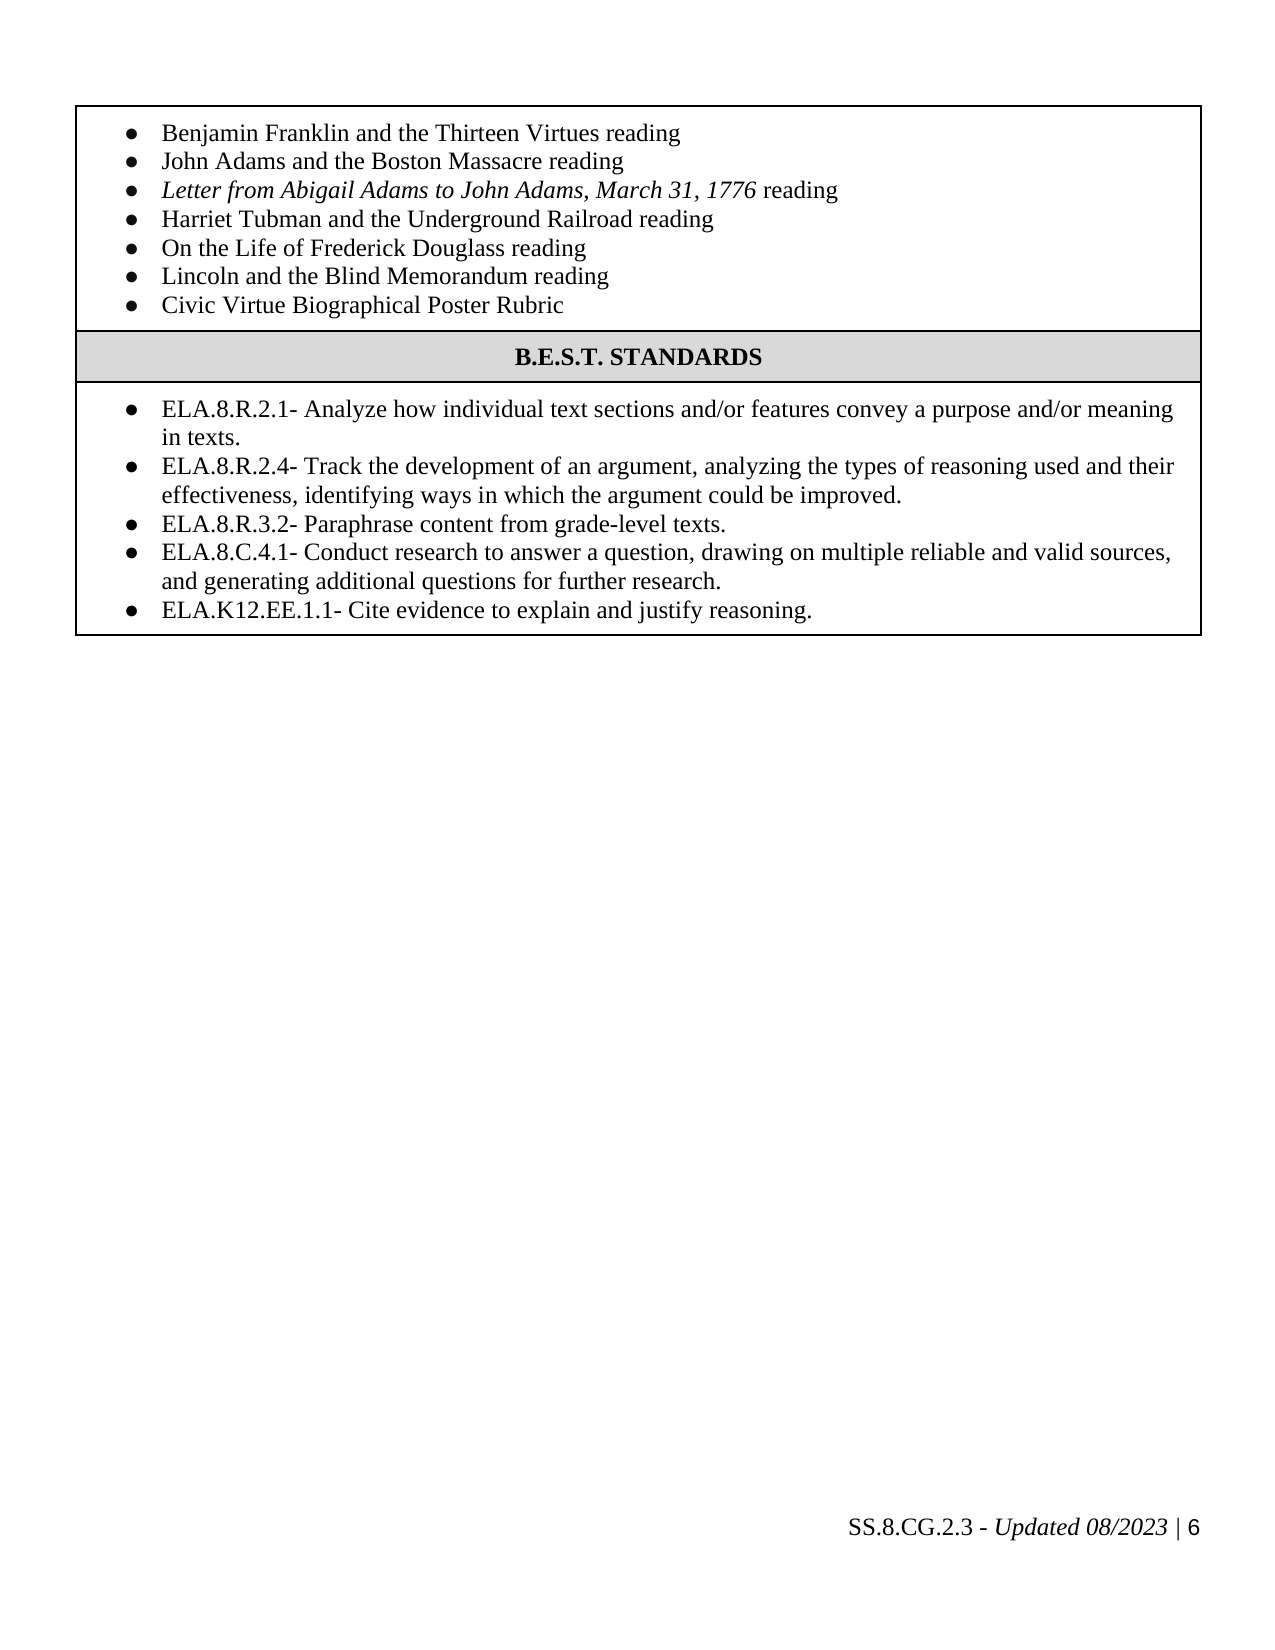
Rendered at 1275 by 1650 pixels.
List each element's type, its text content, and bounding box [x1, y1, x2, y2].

table_cell B.E.S.T. STANDARDS [77, 332, 1200, 381]
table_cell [77, 107, 1200, 329]
table_cell ELA.8.R.2.1- Analyze how individual text sections and/or features convey a purpose and/or meaning in texts. ELA.8.R.2.4- Track the development of an argument, analyzing the types of reasoning used and their effectiveness, identifying ways in which the argument could be improved. ELA.8.R.3.2- Paraphrase content from grade-level texts. ELA.8.C.4.1- Conduct research to answer a question, drawing on multiple reliable and valid sources, and generating additional questions for further research. ELA.K12.EE.1.1- Cite evidence to explain and justify reasoning. [77, 383, 1200, 634]
